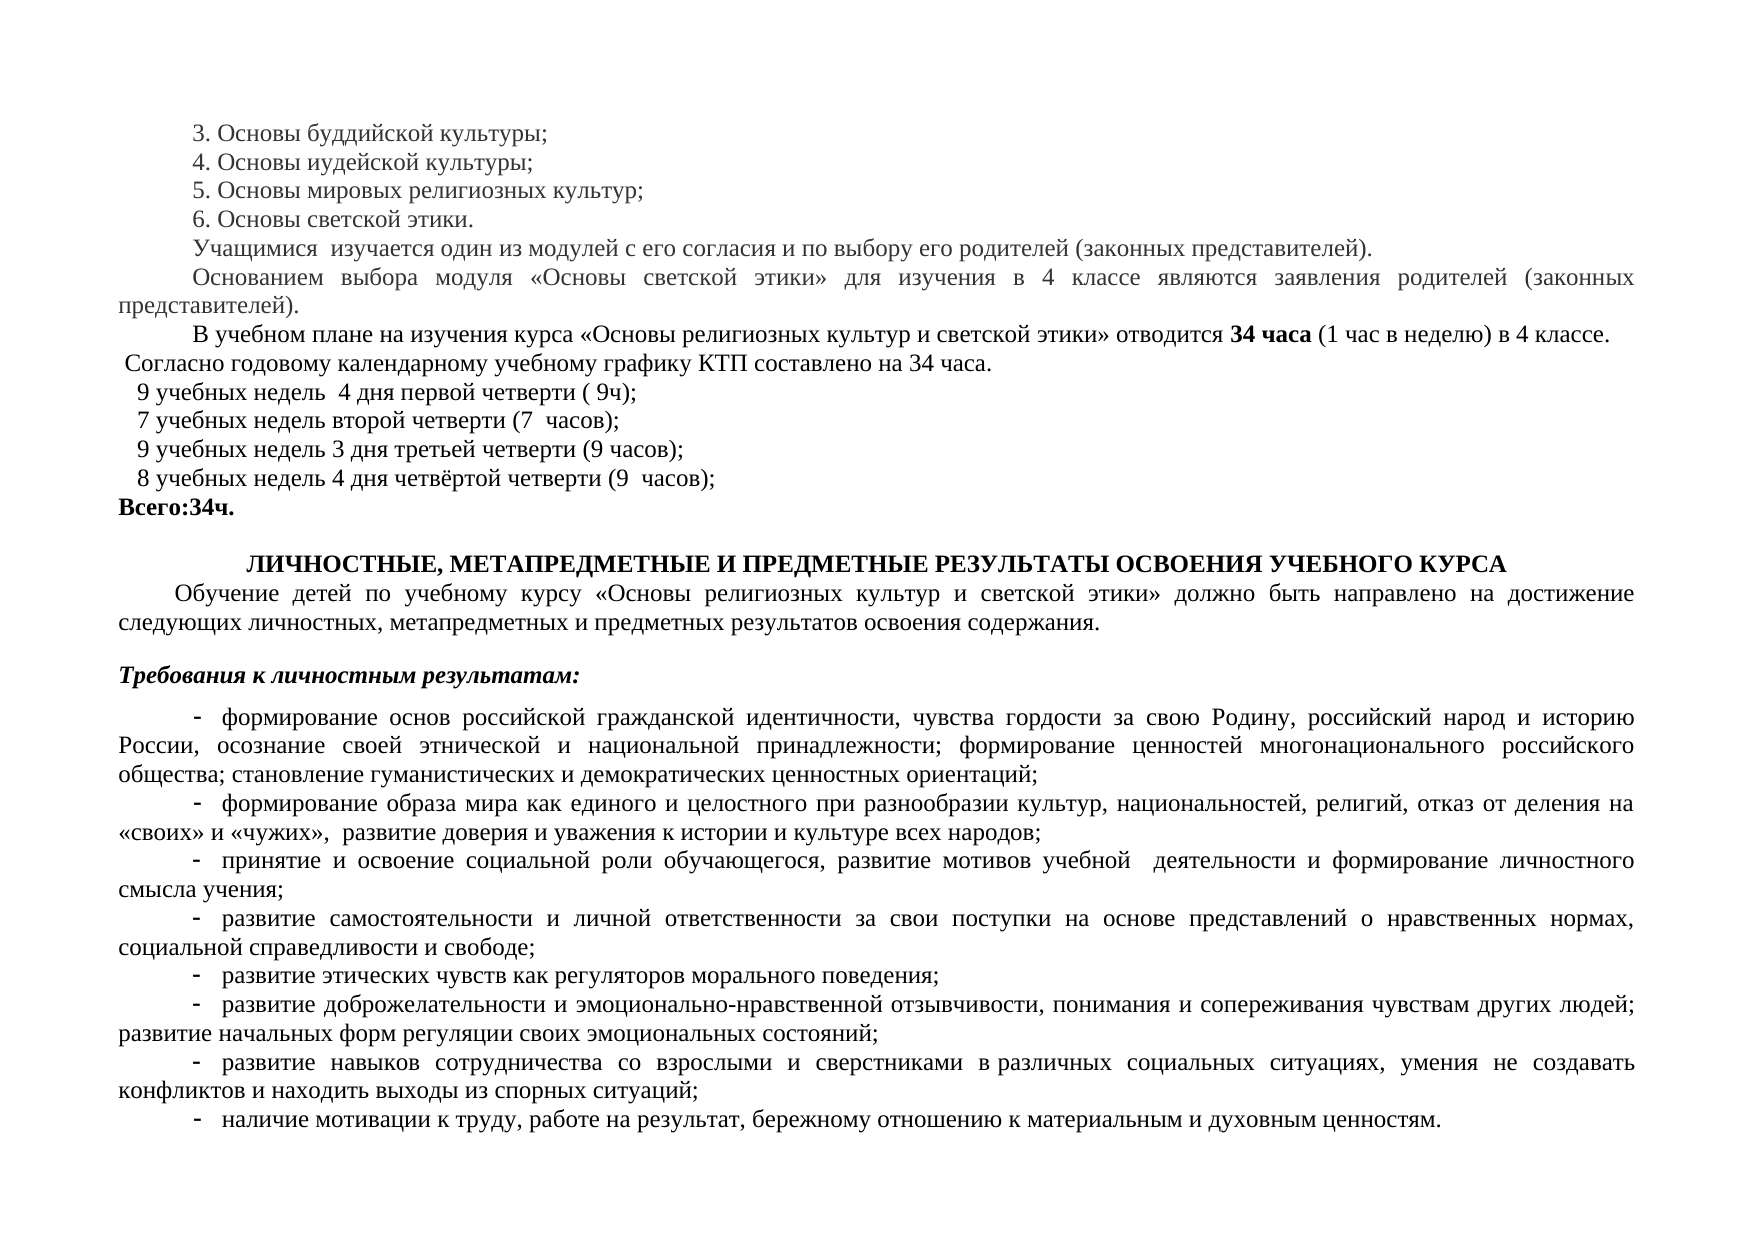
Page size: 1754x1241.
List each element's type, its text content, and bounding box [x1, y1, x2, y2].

text Всего:34ч. [118, 492, 1636, 521]
list развитие навыков сотрудничества со взрослыми и сверстниками в различных социальных ситуациях, умения не создавать конфликтов и находить выходы из спорных ситуаций; [118, 1047, 1636, 1104]
text Основанием выбора модуля «Основы светской этики» для изучения в 4 классе являются заявления родителей (законных представителей). [118, 262, 1636, 319]
text ЛИЧНОСТНЫЕ, МЕТАПРЕДМЕТНЫЕ И ПРЕДМЕТНЫЕ РЕЗУЛЬТАТЫ ОСВОЕНИЯ УЧЕБНОГО КУРСА [118, 549, 1636, 578]
text 4. Основы иудейской культуры; [118, 147, 1636, 176]
text 6. Основы светской этики. [118, 204, 1636, 233]
list наличие мотивации к труду, работе на результат, бережному отношению к материальным и духовным ценностям. [118, 1104, 1636, 1133]
list развитие этических чувств как регуляторов морального поведения; [118, 961, 1636, 989]
text Учащимися изучается один из модулей с его согласия и по выбору его родителей (законных представителей). [118, 233, 1636, 262]
text Согласно годовому календарному учебному графику КТП составлено на 34 часа. [118, 348, 1636, 377]
text 5. Основы мировых религиозных культур; [118, 176, 1636, 204]
list развитие самостоятельности и личной ответственности за свои поступки на основе представлений о нравственных нормах, социальной справедливости и свободе; [118, 903, 1636, 961]
text 9 учебных недель 4 дня первой четверти ( 9ч); [118, 377, 1636, 406]
text Обучение детей по учебному курсу «Основы религиозных культур и светской этики» должно быть направлено на достижение следующих личностных, метапредметных и предметных результатов освоения содержания. [118, 578, 1636, 636]
list развитие доброжелательности и эмоционально-нравственной отзывчивости, понимания и сопереживания чувствам других людей; развитие начальных форм регуляции своих эмоциональных состояний; [118, 989, 1636, 1047]
text Требования к личностным результатам: [118, 661, 1636, 689]
text 8 учебных недель 4 дня четвёртой четверти (9 часов); [118, 463, 1636, 492]
text В учебном плане на изучения курса «Основы религиозных культур и светской этики» отводится 34 часа (1 час в неделю) в 4 классе. [118, 319, 1636, 348]
list формирование образа мира как единого и целостного при разнообразии культур, национальностей, религий, отказ от деления на «своих» и «чужих», развитие доверия и уважения к истории и культуре всех народов; [118, 788, 1636, 846]
list принятие и освоение социальной роли обучающегося, развитие мотивов учебной деятельности и формирование личностного смысла учения; [118, 846, 1636, 903]
list формирование основ российской гражданской идентичности, чувства гордости за свою Родину, российский народ и историю России, осознание своей этнической и национальной принадлежности; формирование ценностей многонационального российского общества; становление гуманистических и демократических ценностных ориентаций; [118, 702, 1636, 788]
text 9 учебных недель 3 дня третьей четверти (9 часов); [118, 434, 1636, 463]
text 3. Основы буддийской культуры; [118, 118, 1636, 147]
text 7 учебных недель второй четверти (7 часов); [118, 406, 1636, 434]
